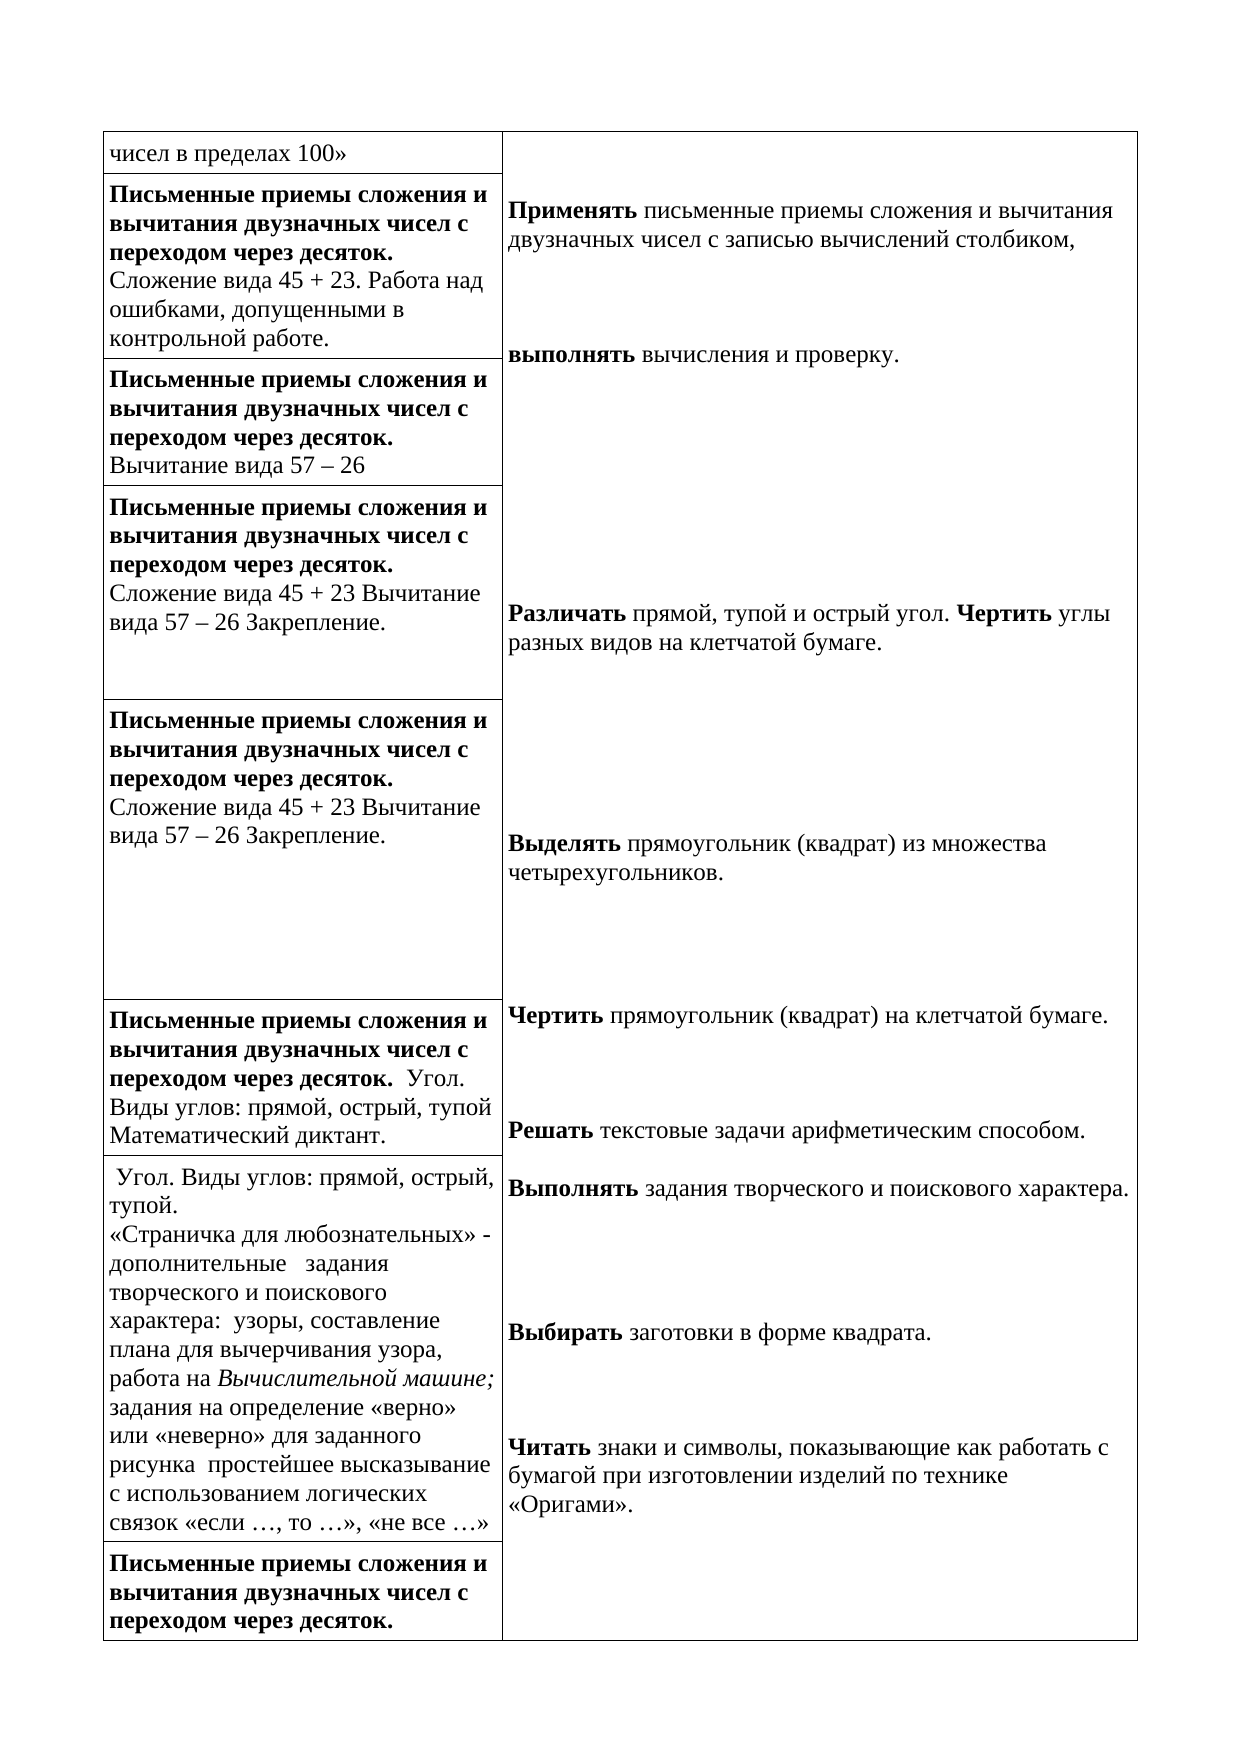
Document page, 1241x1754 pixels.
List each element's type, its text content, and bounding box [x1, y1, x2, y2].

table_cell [104, 1542, 502, 1640]
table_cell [104, 132, 502, 172]
table_cell Письменные приемы сложения и вычитания двузначных чисел с переходом через десяток. Угол. Виды углов: прямой, острый, тупой Математический диктант. [104, 1000, 502, 1155]
table_cell Угол. Виды углов: прямой, острый, тупой. «Страничка для любознательных» - дополнительные задания творческого и поискового характера: узоры, составление плана для вычерчивания узора, работа на Вычислительной машине; задания на определение «верно» или «неверно» для заданного рисунка простейшее высказывание с использованием логических связок «если …, то …», «не все …» [104, 1156, 502, 1541]
table_cell Письменные приемы сложения и вычитания двузначных чисел с переходом через десяток. Сложение вида 45 + 23 Вычитание вида 57 – 26 Закрепление. [104, 486, 502, 699]
table_cell Письменные приемы сложения и вычитания двузначных чисел с переходом через десяток. Сложение вида 45 + 23 Вычитание вида 57 – 26 Закрепление. [104, 700, 502, 999]
table_cell Письменные приемы сложения и вычитания двузначных чисел с переходом через десяток. Вычитание вида 57 – 26 [104, 359, 502, 485]
table_cell Письменные приемы сложения и вычитания двузначных чисел с переходом через десяток. Сложение вида 45 + 23. Работа над ошибками, допущенными в контрольной работе. [104, 174, 502, 357]
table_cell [503, 132, 1137, 1640]
